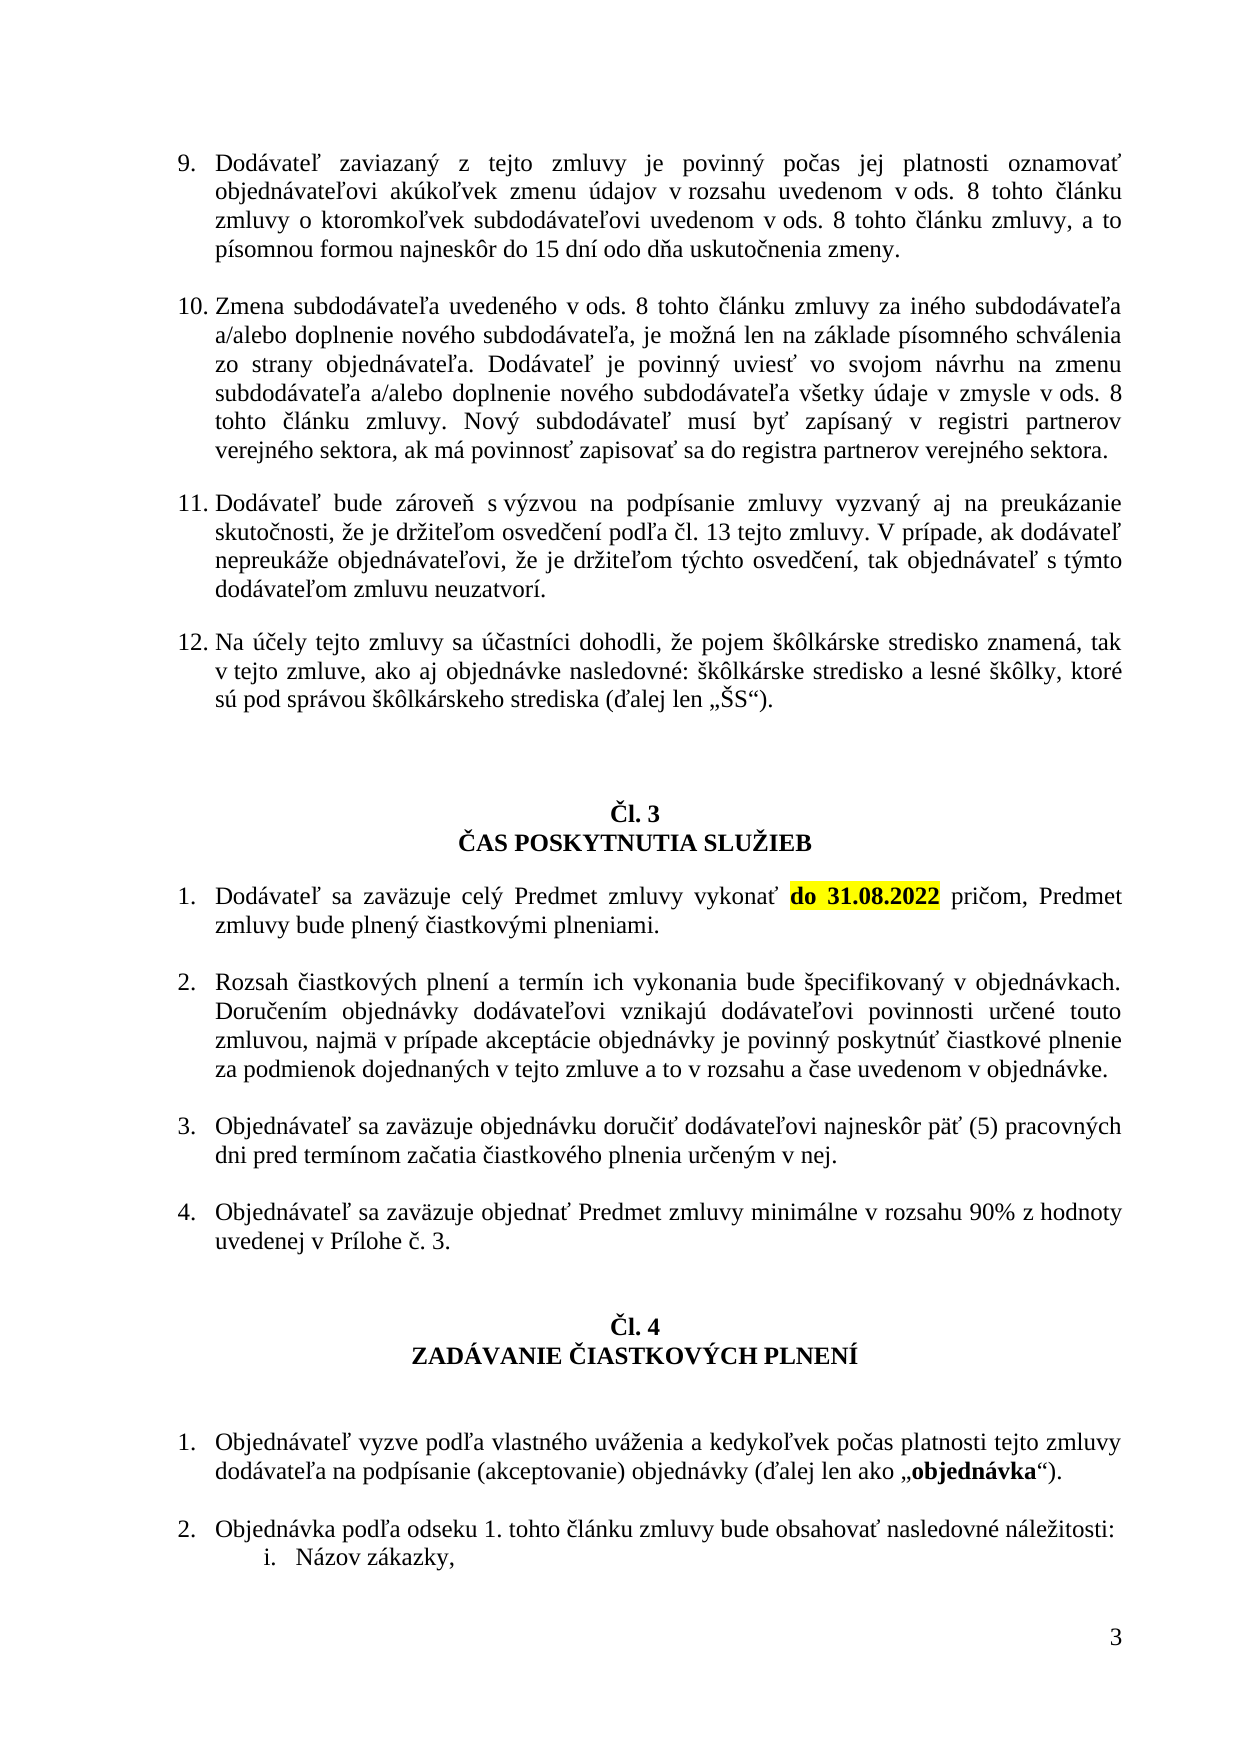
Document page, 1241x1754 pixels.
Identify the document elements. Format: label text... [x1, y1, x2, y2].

text ZADÁVANIE ČIASTKOVÝCH PLNENÍ [148, 1341, 1122, 1370]
list Objednávka podľa odseku 1. tohto článku zmluvy bude obsahovať nasledovné náležitosti: [177, 1514, 1122, 1542]
text Čl. 4 [148, 1312, 1122, 1341]
list Na účely tejto zmluvy sa účastníci dohodli, že pojem škôlkárske stredisko znamená, tak v tejto zmluve, ako aj objednávke nasledovné: škôlkárske stredisko a lesné škôlky, ktoré sú pod správou škôlkárskeho strediska (ďalej len „ŠS“). [177, 627, 1122, 713]
list Názov zákazky, [277, 1542, 1122, 1571]
list Zmena subdodávateľa uvedeného v ods. 8 tohto článku zmluvy za iného subdodávateľa a/alebo doplnenie nového subdodávateľa, je možná len na základe písomného schválenia zo strany objednávateľa. Dodávateľ je povinný uviesť vo svojom návrhu na zmenu subdodávateľa a/alebo doplnenie nového subdodávateľa všetky údaje v zmysle v ods. 8 tohto článku zmluvy. Nový subdodávateľ musí byť zapísaný v registri partnerov verejného sektora, ak má povinnosť zapisovať sa do registra partnerov verejného sektora. [177, 291, 1122, 464]
text ČAS POSKYTNUTIA SLUŽIEB [148, 828, 1122, 857]
subtitle Čl. 3 [148, 799, 1122, 828]
list Dodávateľ bude zároveň s výzvou na podpísanie zmluvy vyzvaný aj na preukázanie skutočnosti, že je držiteľom osvedčení podľa čl. 13 tejto zmluvy. V prípade, ak dodávateľ nepreukáže objednávateľovi, že je držiteľom týchto osvedčení, tak objednávateľ s týmto dodávateľom zmluvu neuzatvorí. [177, 488, 1122, 603]
list Dodávateľ sa zaväzuje celý Predmet zmluvy vykonať do 31.08.2022 pričom, Predmet zmluvy bude plnený čiastkovými plneniami. [177, 881, 1122, 939]
list Objednávateľ sa zaväzuje objednávku doručiť dodávateľovi najneskôr päť (5) pracovných dni pred termínom začatia čiastkového plnenia určeným v nej. [177, 1111, 1122, 1169]
list Objednávateľ sa zaväzuje objednať Predmet zmluvy minimálne v rozsahu 90% z hodnoty uvedenej v Prílohe č. 3. [177, 1197, 1122, 1255]
list Objednávateľ vyzve podľa vlastného uváženia a kedykoľvek počas platnosti tejto zmluvy dodávateľa na podpísanie (akceptovanie) objednávky (ďalej len ako „objednávka“). [177, 1427, 1122, 1485]
list Dodávateľ zaviazaný z tejto zmluvy je povinný počas jej platnosti oznamovať objednávateľovi akúkoľvek zmenu údajov v rozsahu uvedenom v ods. 8 tohto článku zmluvy o ktoromkoľvek subdodávateľovi uvedenom v ods. 8 tohto článku zmluvy, a to písomnou formou najneskôr do 15 dní odo dňa uskutočnenia zmeny. [177, 148, 1122, 263]
list Rozsah čiastkových plnení a termín ich vykonania bude špecifikovaný v objednávkach. Doručením objednávky dodávateľovi vznikajú dodávateľovi povinnosti určené touto zmluvou, najmä v prípade akceptácie objednávky je povinný poskytnúť čiastkové plnenie za podmienok dojednaných v tejto zmluve a to v rozsahu a čase uvedenom v objednávke. [177, 967, 1122, 1082]
